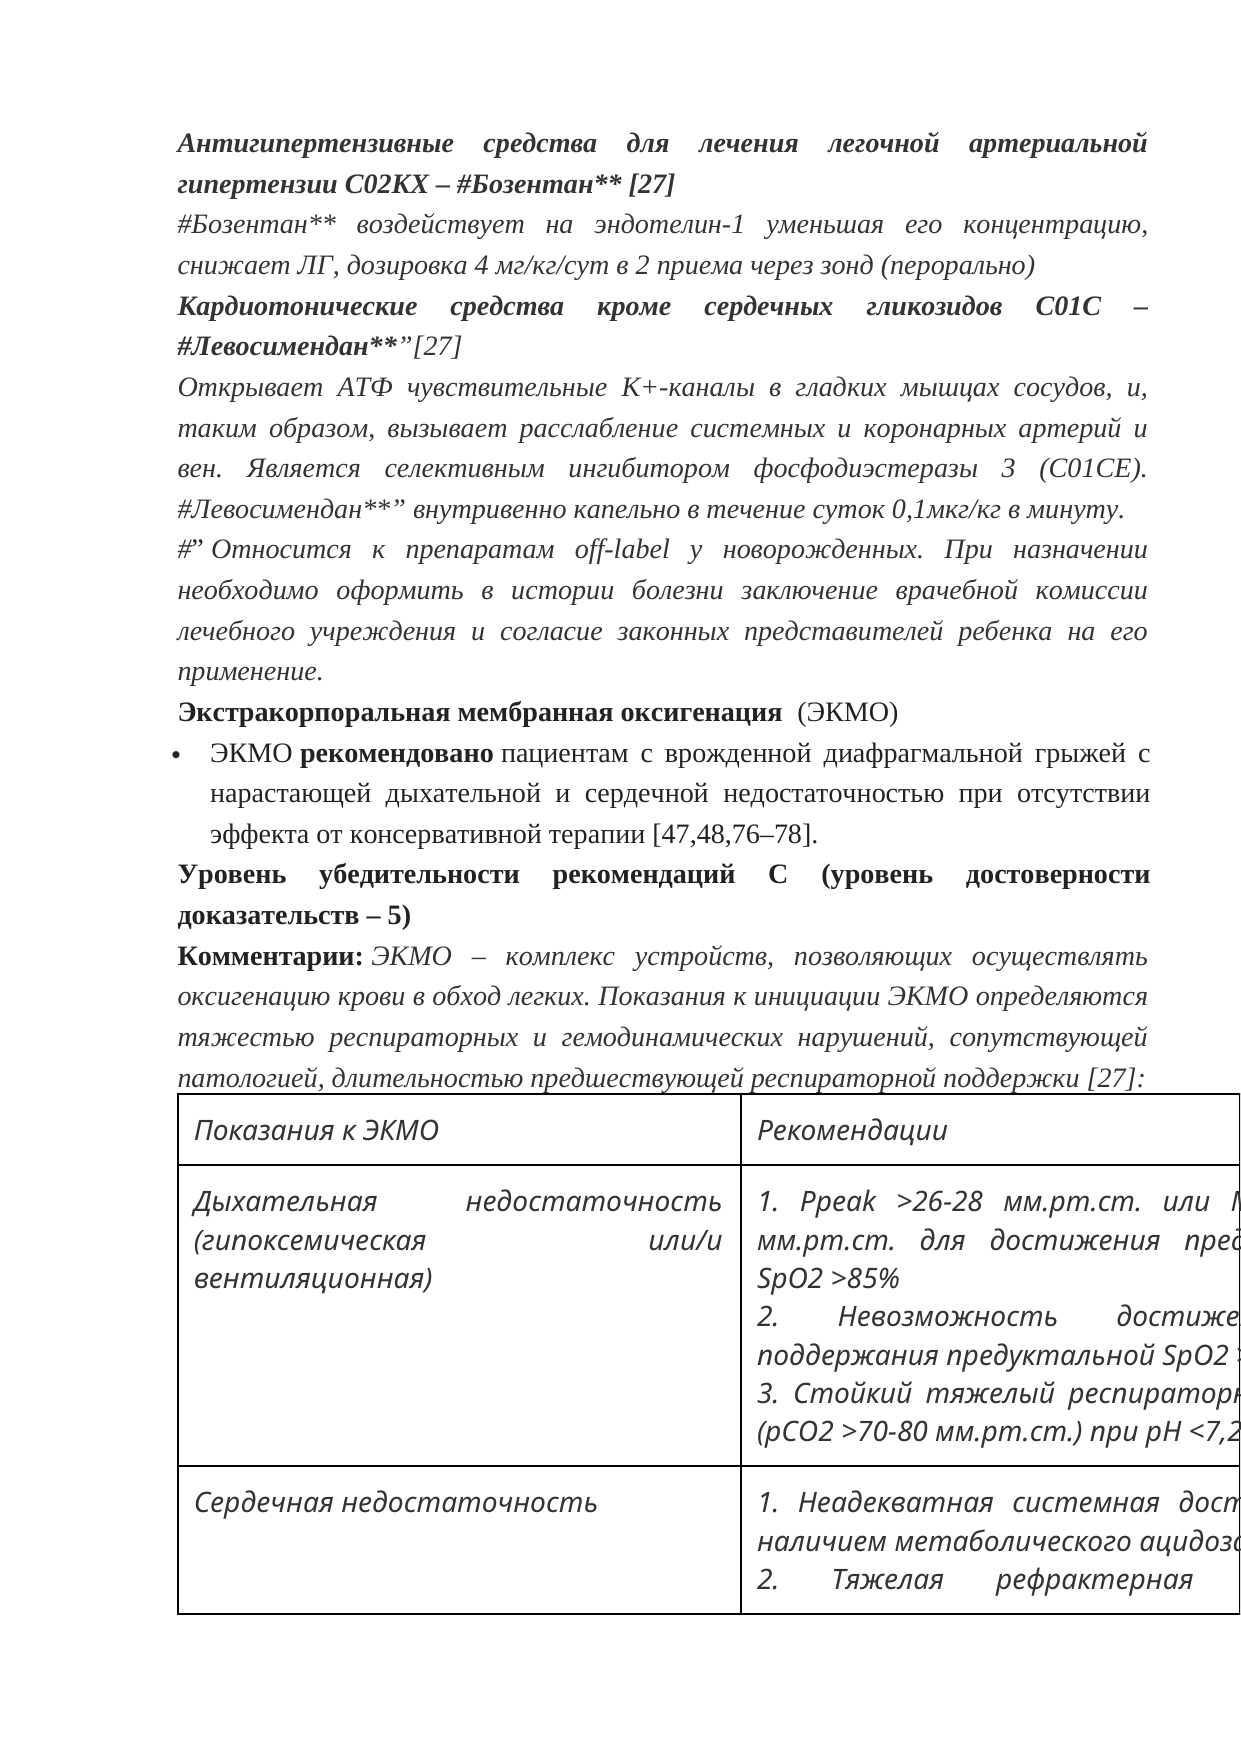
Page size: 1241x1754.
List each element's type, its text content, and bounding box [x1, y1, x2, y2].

text Кардиотонические средства кроме сердечных гликозидов С01С – #Левосимендан**”[27] [177, 281, 1152, 362]
table_cell Дыхательная недостаточность (гипоксемическая или/и вентиляционная) [179, 1166, 740, 1465]
table_cell Сердечная недостаточность [179, 1467, 740, 1613]
text Уровень убедительности рекомендаций С (уровень достоверности доказательств – 5) [177, 849, 1152, 931]
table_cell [742, 1467, 1239, 1613]
table_header Рекомендации [742, 1095, 1239, 1164]
table_header Показания к ЭКМО [179, 1095, 740, 1164]
text Экстракорпоральная мембранная оксигенация (ЭКМО) [177, 687, 1152, 727]
table_cell 1. Ppeak >26-28 мм.рт.ст. или МАР >15-18 мм.рт.ст. для достижения предуктальной SpO2 >85% 2. Невозможность достижения или поддержания предуктальной SpO2 >85% 3. Стойкий тяжелый респираторный ацидоз (pCO2 >70-80 мм.рт.ст.) при pH <7,20 [742, 1166, 1239, 1465]
list ЭКМО рекомендовано пациентам с врожденной диафрагмальной грыжей с нарастающей дыхательной и сердечной недостаточностью при отсутствии эффекта от консервативной терапии [47,48,76–78]. [172, 727, 1152, 849]
text Антигипертензивные средства для лечения легочной артериальной гипертензии C02KX – #Бозентан** [27] [177, 118, 1152, 199]
text #Бозентан** воздействует на эндотелин-1 уменьшая его концентрацию, снижает ЛГ, дозировка 4 мг/кг/сут в 2 приема через зонд (перорально) [177, 199, 1152, 281]
text Открывает АТФ чувствительные K+-каналы в гладких мышцах сосудов, и, таким образом, вызывает расслабление системных и коронарных артерий и вен. Является селективным ингибитором фосфодиэстеразы 3 (C01CE). #Левосимендан**” внутривенно капельно в течение суток 0,1мкг/кг в минуту. [177, 362, 1152, 524]
text #” Относится к препаратам off-label у новорожденных. При назначении необходимо оформить в истории болезни заключение врачебной комиссии лечебного учреждения и согласие законных представителей ребенка на его применение. [177, 524, 1152, 687]
text Комментарии: ЭКМО – комплекс устройств, позволяющих осуществлять оксигенацию крови в обход легких. Показания к инициации ЭКМО определяются тяжестью респираторных и гемодинамических нарушений, сопутствующей патологией, длительностью предшествующей респираторной поддержки [27]: [177, 931, 1152, 1093]
